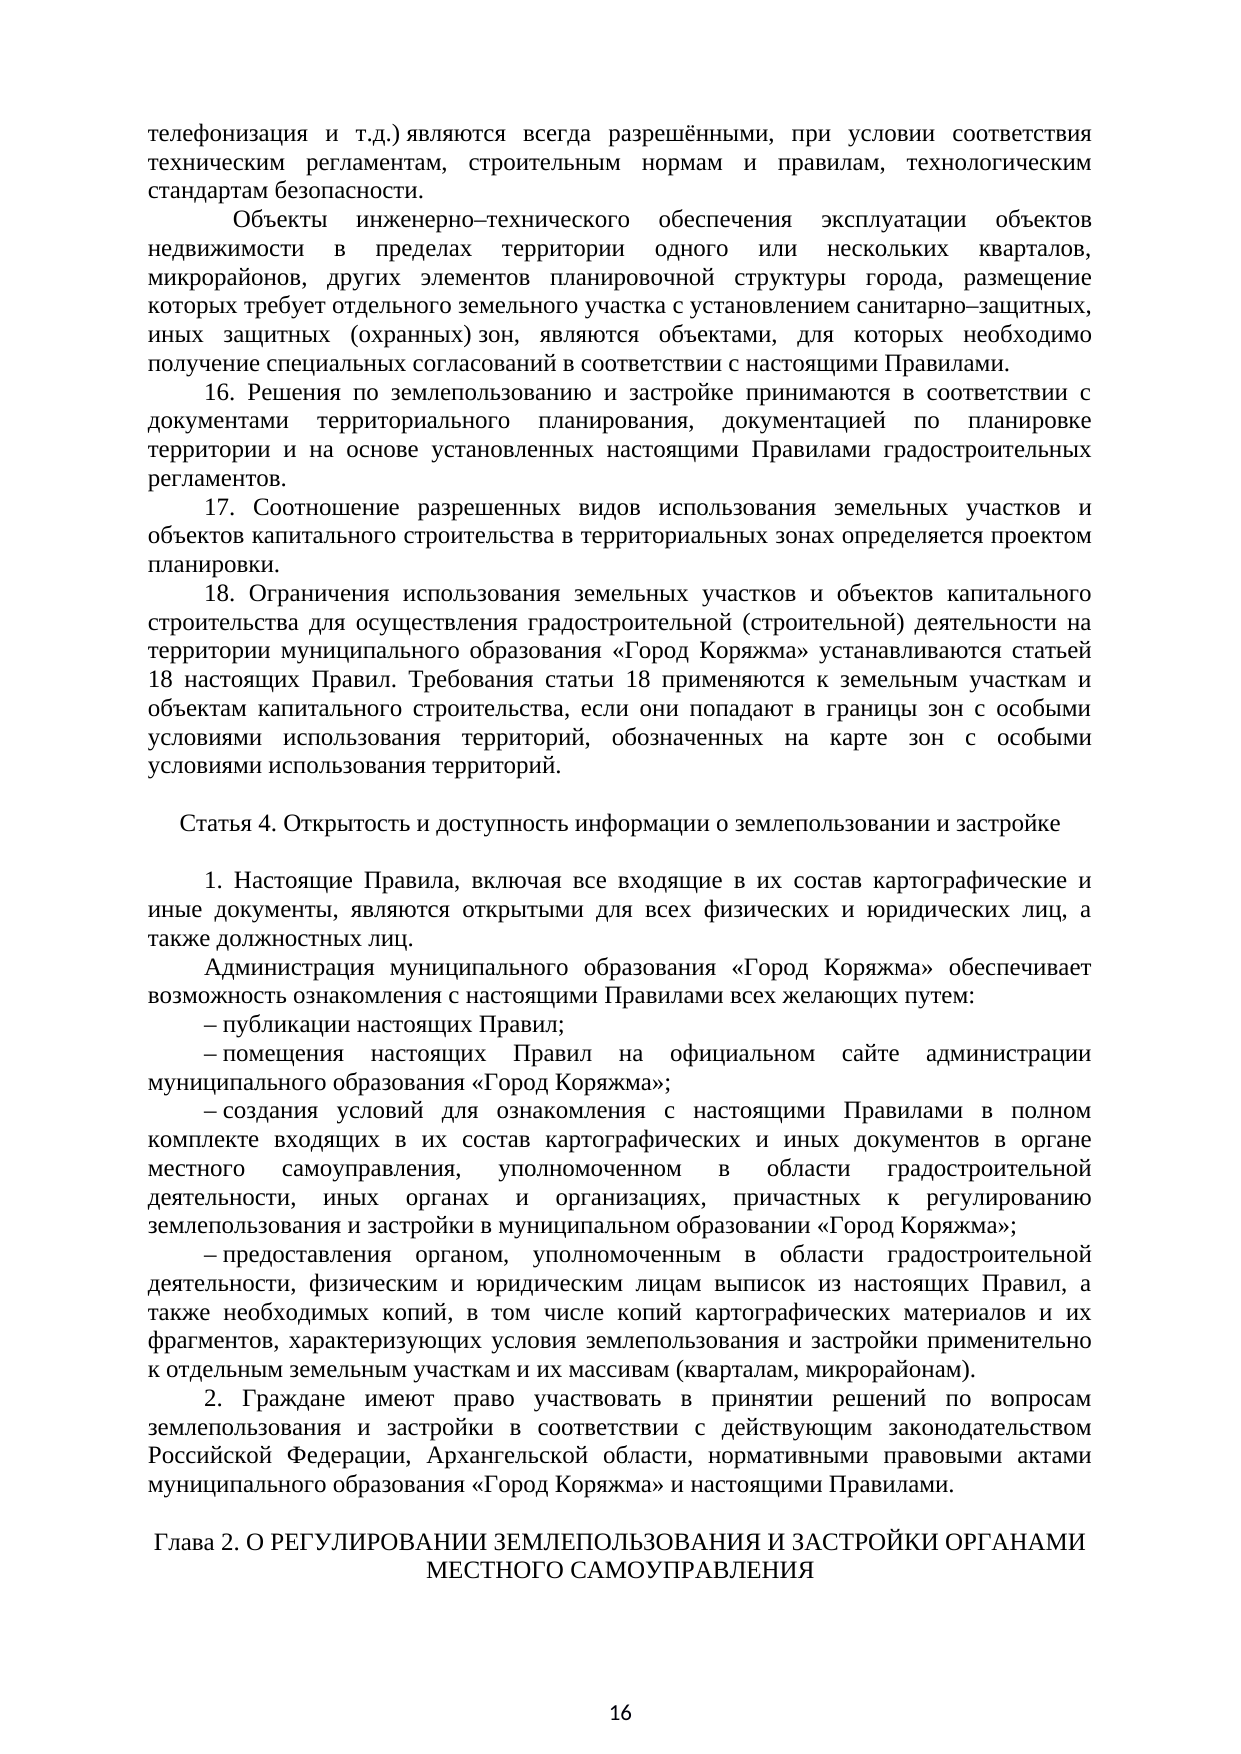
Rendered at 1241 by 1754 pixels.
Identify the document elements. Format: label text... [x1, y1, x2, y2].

text 18. Ограничения использования земельных участков и объектов капитального строительства для осуществления градостроительной (строительной) деятельности на территории муниципального образования «Город Коряжма» устанавливаются статьей 18 настоящих Правил. Требования статьи 18 применяются к земельным участкам и объектам капитального строительства, если они попадают в границы зон с особыми условиями использования территорий, обозначенных на карте зон с особыми условиями использования территорий. [148, 578, 1092, 779]
text – помещения настоящих Правил на официальном сайте администрации муниципального образования «Город Коряжма»; [148, 1038, 1092, 1096]
text 17. Соотношение разрешенных видов использования земельных участков и объектов капитального строительства в территориальных зонах определяется проектом планировки. [148, 492, 1092, 578]
text Глава 2. О РЕГУЛИРОВАНИИ ЗЕМЛЕПОЛЬЗОВАНИЯ И ЗАСТРОЙКИ ОРГАНАМИ МЕСТНОГО САМОУПРАВЛЕНИЯ [148, 1527, 1092, 1584]
text – публикации настоящих Правил; [148, 1009, 1092, 1038]
text – предоставления органом, уполномоченным в области градостроительной деятельности, физическим и юридическим лицам выписок из настоящих Правил, а также необходимых копий, в том числе копий картографических материалов и их фрагментов, характеризующих условия землепользования и застройки применительно к отдельным земельным участкам и их массивам (кварталам, микрорайонам). [148, 1239, 1092, 1383]
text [148, 118, 1092, 204]
text – создания условий для ознакомления с настоящими Правилами в полном комплекте входящих в их состав картографических и иных документов в органе местного самоуправления, уполномоченном в области градостроительной деятельности, иных органах и организациях, причастных к регулированию землепользования и застройки в муниципальном образовании «Город Коряжма»; [148, 1096, 1092, 1239]
text 1. Настоящие Правила, включая все входящие в их состав картографические и иные документы, являются открытыми для всех физических и юридических лиц, а также должностных лиц. [148, 866, 1092, 952]
text 2. Граждане имеют право участвовать в принятии решений по вопросам землепользования и застройки в соответствии с действующим законодательством Российской Федерации, Архангельской области, нормативными правовыми актами муниципального образования «Город Коряжма» и настоящими Правилами. [148, 1383, 1092, 1498]
text Объекты инженерно–технического обеспечения эксплуатации объектов недвижимости в пределах территории одного или нескольких кварталов, микрорайонов, других элементов планировочной структуры города, размещение которых требует отдельного земельного участка с установлением санитарно–защитных, иных защитных (охранных) зон, являются объектами, для которых необходимо получение специальных согласований в соответствии с настоящими Правилами. [148, 204, 1092, 377]
text Администрация муниципального образования «Город Коряжма» обеспечивает возможность ознакомления с настоящими Правилами всех желающих путем: [148, 952, 1092, 1009]
text 16. Решения по землепользованию и застройке принимаются в соответствии с документами территориального планирования, документацией по планировке территории и на основе установленных настоящими Правилами градостроительных регламентов. [148, 377, 1092, 492]
text Статья 4. Открытость и доступность информации о землепользовании и застройке [148, 808, 1092, 837]
